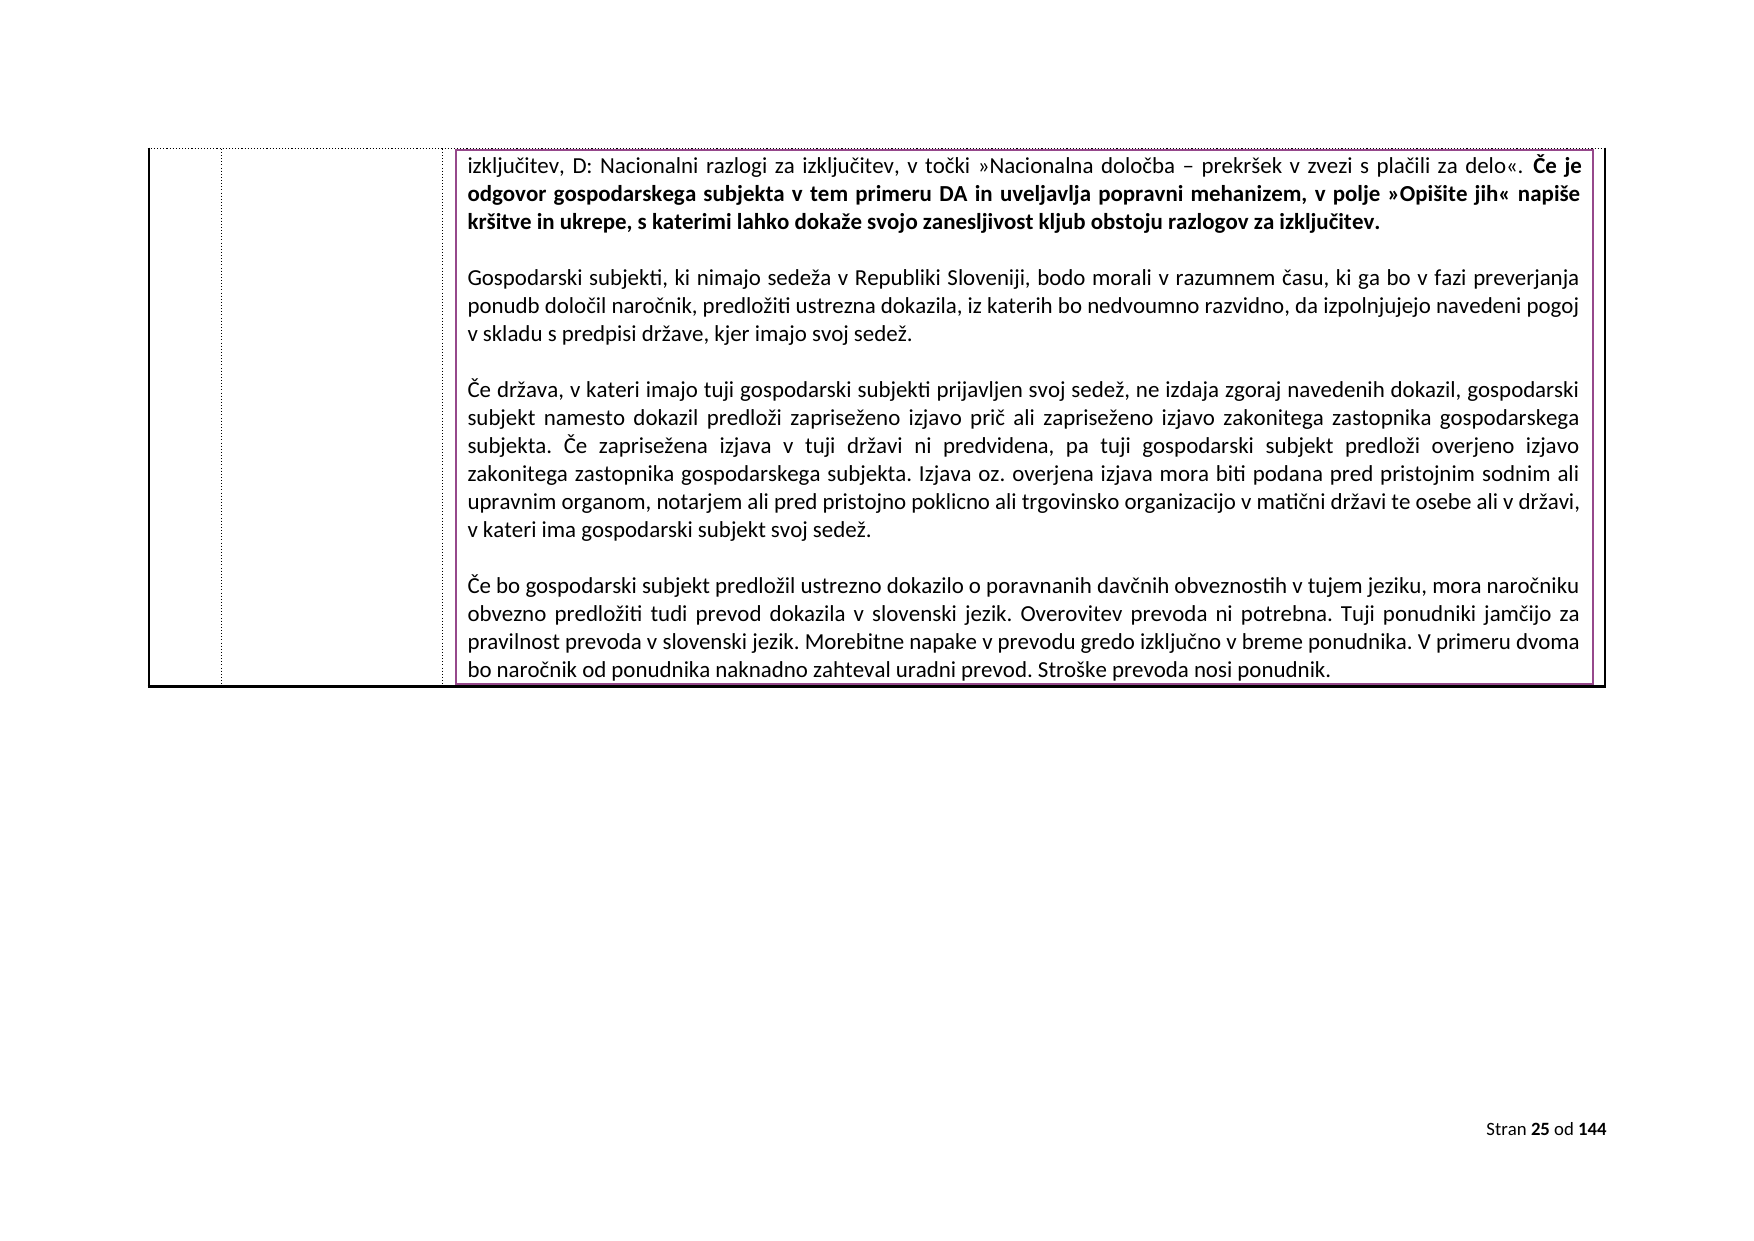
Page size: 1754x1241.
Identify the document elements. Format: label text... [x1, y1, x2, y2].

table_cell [221, 148, 443, 685]
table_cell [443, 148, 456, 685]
table_cell 4. [150, 148, 221, 685]
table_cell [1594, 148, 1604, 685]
